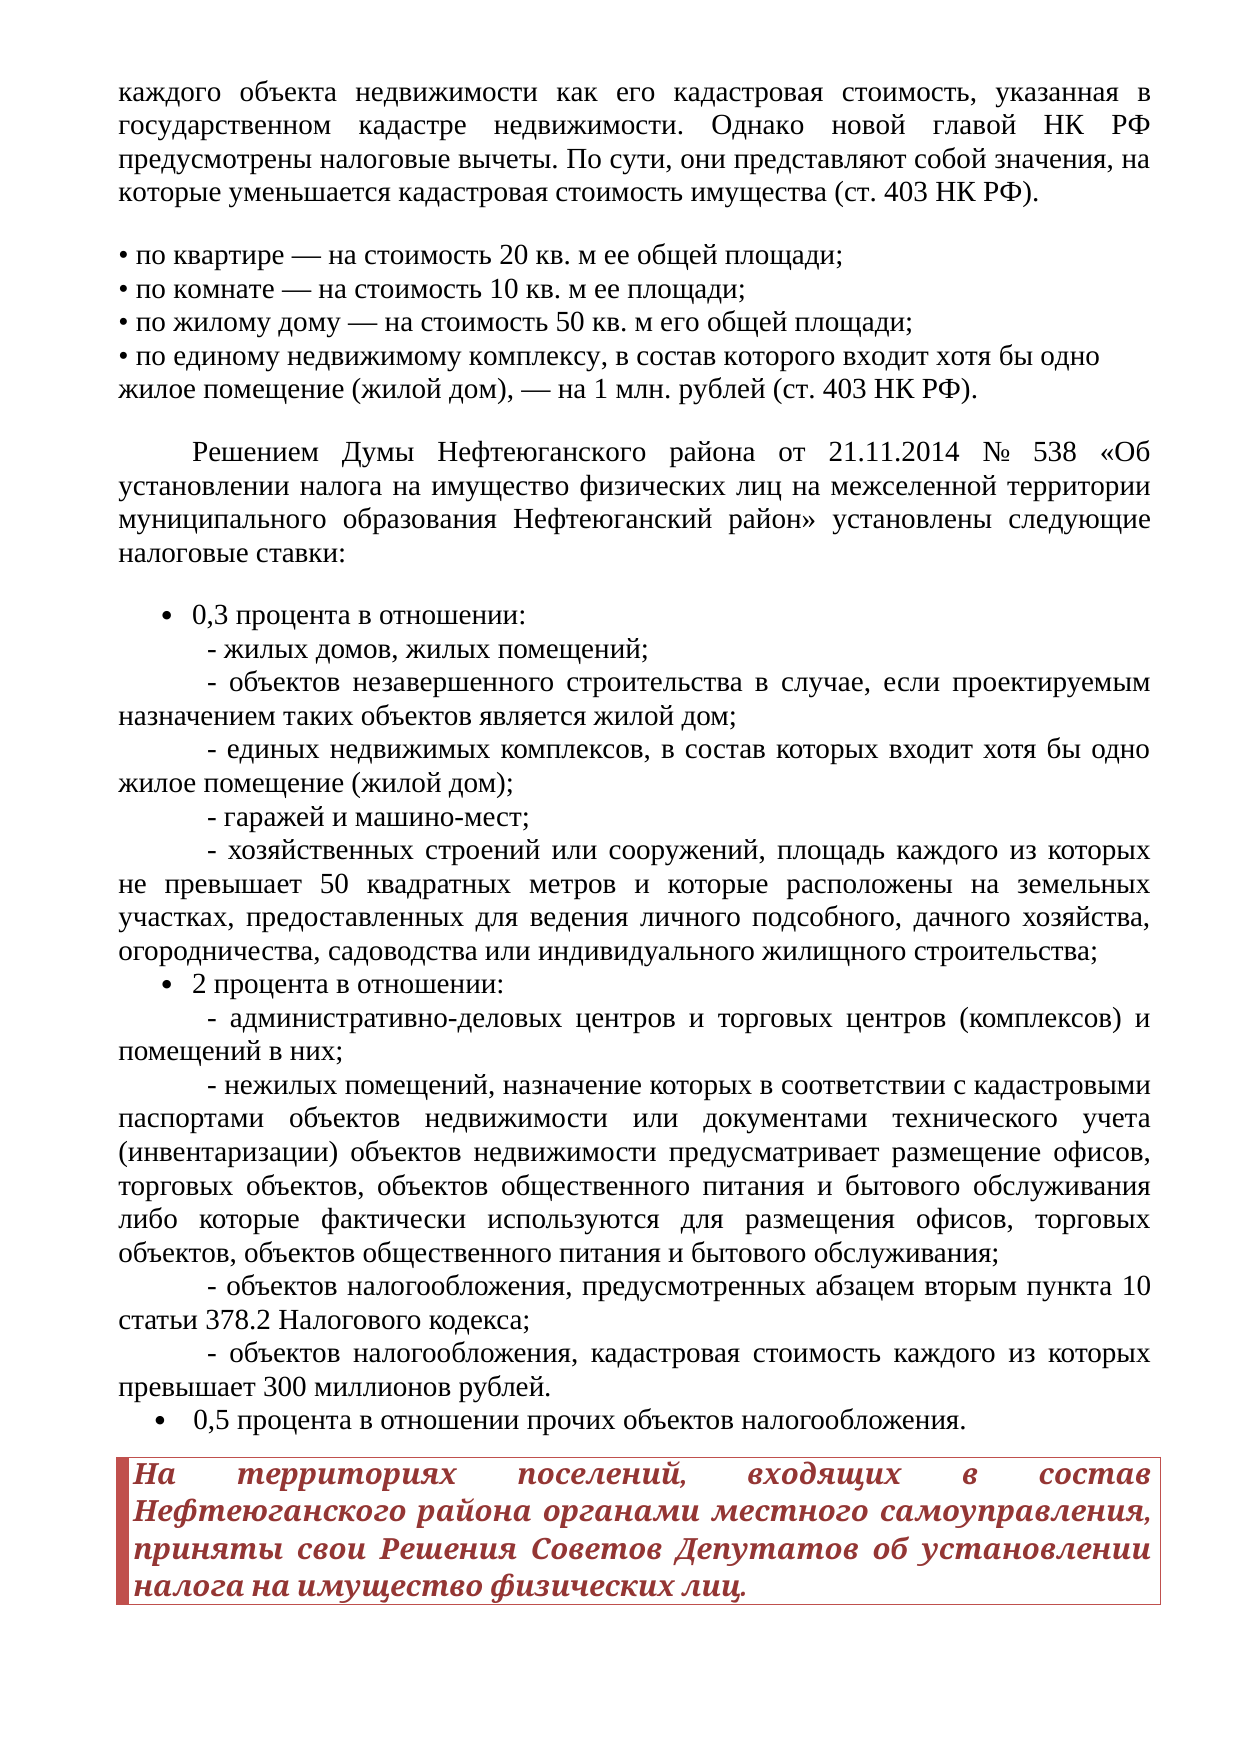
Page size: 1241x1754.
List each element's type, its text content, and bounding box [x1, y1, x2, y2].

text • по квартире — на стоимость 20 кв. м ее общей площади; • по комнате — на стоимость 10 кв. м ее площади; • по жилому дому — на стоимость 50 кв. м его общей площади; • по единому недвижимому комплексу, в состав которого входит хотя бы одно жилое помещение (жилой дом), — на 1 млн. рублей (ст. 403 НК РФ). [118, 237, 1152, 405]
text - жилых домов, жилых помещений; [118, 631, 1152, 664]
subtitle На территориях поселений, входящих в состав Нефтеюганского района органами местного самоуправления, приняты свои Решения Советов Депутатов об установлении налога на имущество физических лиц. [129, 1458, 1160, 1604]
text - единых недвижимых комплексов, в состав которых входит хотя бы одно жилое помещение (жилой дом); [118, 732, 1152, 799]
text - административно-деловых центров и торговых центров (комплексов) и помещений в них; [118, 1000, 1152, 1067]
text - объектов налогообложения, предусмотренных абзацем вторым пункта 10 статьи 378.2 Налогового кодекса; [118, 1268, 1152, 1335]
text - объектов налогообложения, кадастровая стоимость каждого из которых превышает 300 миллионов рублей. [118, 1335, 1152, 1402]
text - хозяйственных строений или сооружений, площадь каждого из которых не превышает 50 квадратных метров и которые расположены на земельных участках, предоставленных для ведения личного подсобного, дачного хозяйства, огородничества, садоводства или индивидуального жилищного строительства; [118, 832, 1152, 966]
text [118, 74, 1152, 208]
list 2 процента в отношении: [162, 966, 1152, 1000]
text - нежилых помещений, назначение которых в соответствии с кадастровыми паспортами объектов недвижимости или документами технического учета (инвентаризации) объектов недвижимости предусматривает размещение офисов, торговых объектов, объектов общественного питания и бытового обслуживания либо которые фактически используются для размещения офисов, торговых объектов, объектов общественного питания и бытового обслуживания; [118, 1067, 1152, 1268]
text Решением Думы Нефтеюганского района от 21.11.2014 № 538 «Об установлении налога на имущество физических лиц на межселенной территории муниципального образования Нефтеюганский район» установлены следующие налоговые ставки: [118, 434, 1152, 568]
list 0,3 процента в отношении: [162, 597, 1152, 631]
list 0,5 процента в отношении прочих объектов налогообложения. [156, 1402, 1152, 1436]
text - объектов незавершенного строительства в случае, если проектируемым назначением таких объектов является жилой дом; [118, 664, 1152, 732]
text - гаражей и машино-мест; [118, 799, 1152, 832]
